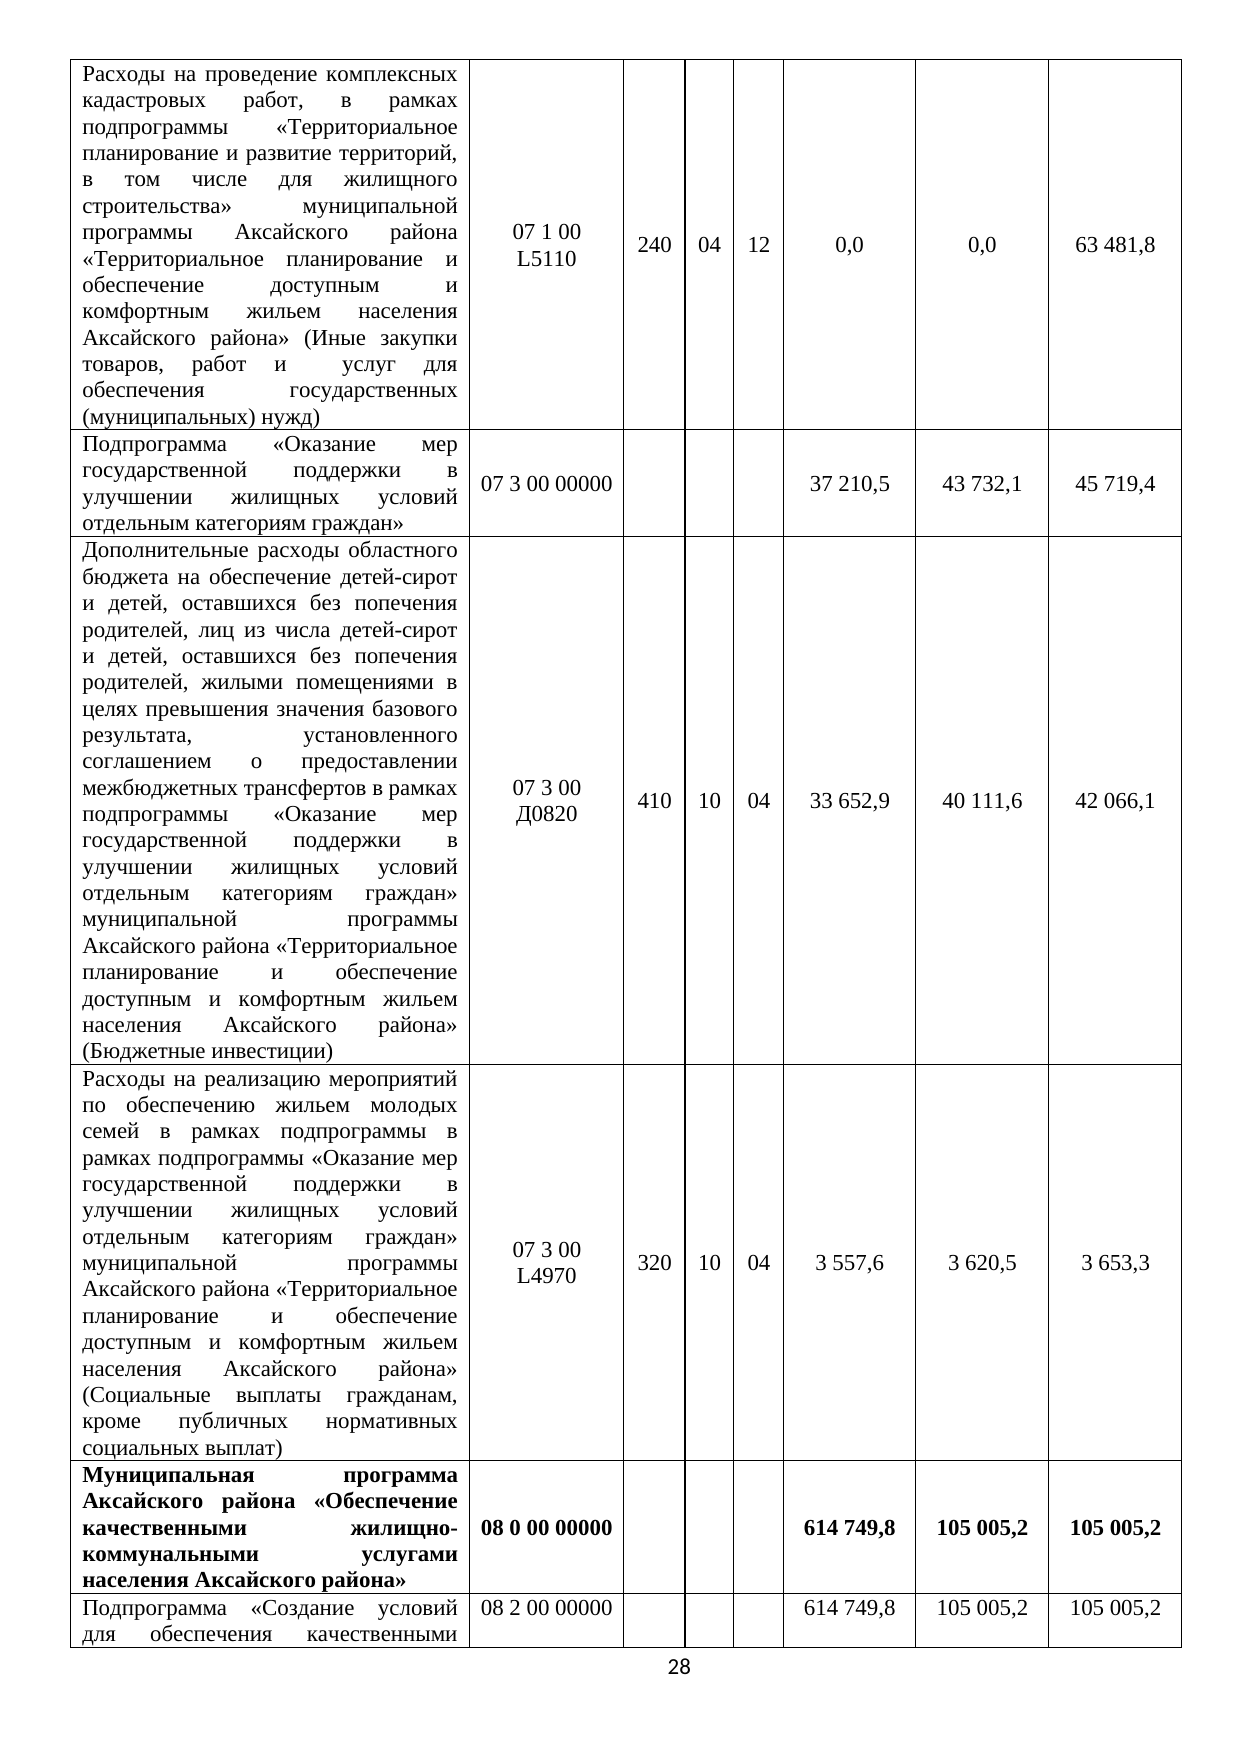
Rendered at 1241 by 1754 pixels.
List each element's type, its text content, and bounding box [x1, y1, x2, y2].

table_cell [734, 430, 783, 536]
table_cell 04 [734, 1065, 783, 1460]
table_cell 105 005,2 [916, 1461, 1048, 1593]
table_cell 0,0 [784, 60, 915, 429]
table_cell 43 732,1 [916, 430, 1048, 536]
table_cell [734, 1594, 783, 1647]
table_cell 0,0 [916, 60, 1048, 429]
table_cell 07 3 00 00000 [470, 430, 623, 536]
table_cell 240 [624, 60, 684, 429]
table_cell 45 719,4 [1049, 430, 1181, 536]
table_cell [624, 1594, 684, 1647]
table_cell 07 3 00 Д0820 [470, 537, 623, 1064]
table_cell 04 [686, 60, 733, 429]
table_cell 10 [686, 537, 733, 1064]
table_cell [624, 430, 684, 536]
table_cell 105 005,2 [916, 1594, 1048, 1647]
table_cell 12 [734, 60, 783, 429]
table_cell 33 652,9 [784, 537, 915, 1064]
table_cell Расходы на реализацию мероприятий по обеспечению жильем молодых семей в рамках подпрограммы в рамках подпрограммы «Оказание мер государственной поддержки в улучшении жилищных условий отдельным категориям граждан» муниципальной программы Аксайского района «Территориальное планирование и обеспечение доступным и комфортным жильем населения Аксайского района» (Социальные выплаты гражданам, кроме публичных нормативных социальных выплат) [71, 1065, 469, 1460]
table_cell [624, 1461, 684, 1593]
table_cell 63 481,8 [1049, 60, 1181, 429]
table_cell 10 [686, 1065, 733, 1460]
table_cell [71, 1594, 469, 1647]
table_cell 3 620,5 [916, 1065, 1048, 1460]
table_cell 42 066,1 [1049, 537, 1181, 1064]
table_cell [686, 430, 733, 536]
table_cell 410 [624, 537, 684, 1064]
table_cell 614 749,8 [784, 1461, 915, 1593]
table_cell 105 005,2 [1049, 1594, 1181, 1647]
table_cell [686, 1461, 733, 1593]
table_cell 614 749,8 [784, 1594, 915, 1647]
table_cell 105 005,2 [1049, 1461, 1181, 1593]
table_cell 08 0 00 00000 [470, 1461, 623, 1593]
table_cell 320 [624, 1065, 684, 1460]
table_cell Дополнительные расходы областного бюджета на обеспечение детей-сирот и детей, оставшихся без попечения родителей, лиц из числа детей-сирот и детей, оставшихся без попечения родителей, жилыми помещениями в целях превышения значения базового результата, установленного соглашением о предоставлении межбюджетных трансфертов в рамках подпрограммы «Оказание мер государственной поддержки в улучшении жилищных условий отдельным категориям граждан» муниципальной программы Аксайского района «Территориальное планирование и обеспечение доступным и комфортным жильем населения Аксайского района» (Бюджетные инвестиции) [71, 537, 469, 1064]
table_cell Подпрограмма «Оказание мер государственной поддержки в улучшении жилищных условий отдельным категориям граждан» [71, 430, 469, 536]
table_cell 3 557,6 [784, 1065, 915, 1460]
table_cell [686, 1594, 733, 1647]
table_cell 07 1 00 L5110 [470, 60, 623, 429]
table_cell 40 111,6 [916, 537, 1048, 1064]
table_cell [734, 1461, 783, 1593]
table_cell Муниципальная программа Аксайского района «Обеспечение качественными жилищно-коммунальными услугами населения Аксайского района» [71, 1461, 469, 1593]
table_cell 04 [734, 537, 783, 1064]
table_cell 08 2 00 00000 [470, 1594, 623, 1647]
table_cell 07 3 00 L4970 [470, 1065, 623, 1460]
table_cell Расходы на проведение комплексных кадастровых работ, в рамках подпрограммы «Территориальное планирование и развитие территорий, в том числе для жилищного строительства» муниципальной программы Аксайского района «Территориальное планирование и обеспечение доступным и комфортным жильем населения Аксайского района» (Иные закупки товаров, работ и услуг для обеспечения государственных (муниципальных) нужд) [71, 60, 469, 429]
table_cell 37 210,5 [784, 430, 915, 536]
table_cell 3 653,3 [1049, 1065, 1181, 1460]
